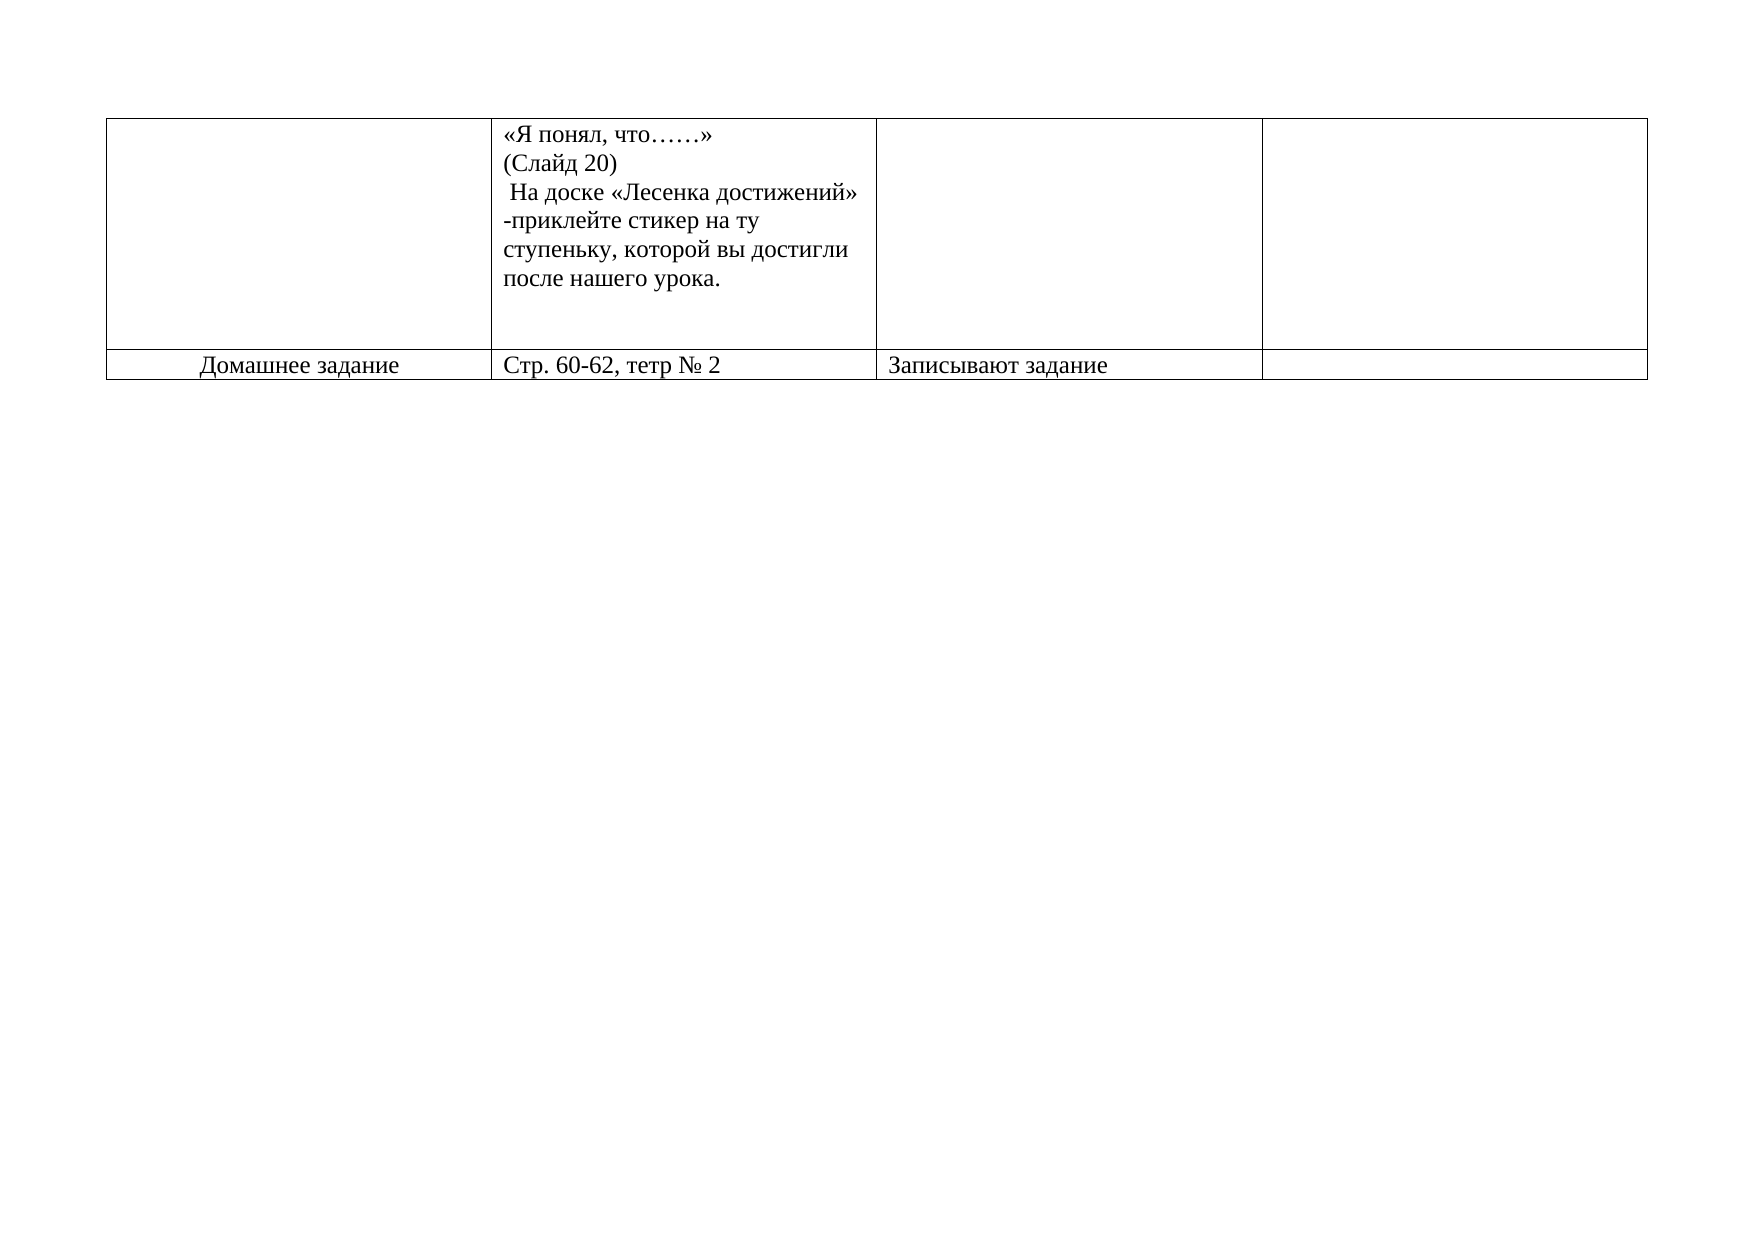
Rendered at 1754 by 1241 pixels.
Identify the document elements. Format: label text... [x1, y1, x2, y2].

table_cell Записывают задание [877, 350, 1262, 379]
table_cell Стр. 60-62, тетр № 2 [492, 350, 876, 379]
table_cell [492, 119, 876, 349]
table_cell [1263, 350, 1647, 379]
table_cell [107, 119, 491, 349]
table_cell Домашнее задание [107, 350, 491, 379]
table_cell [1263, 119, 1647, 349]
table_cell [877, 119, 1262, 349]
